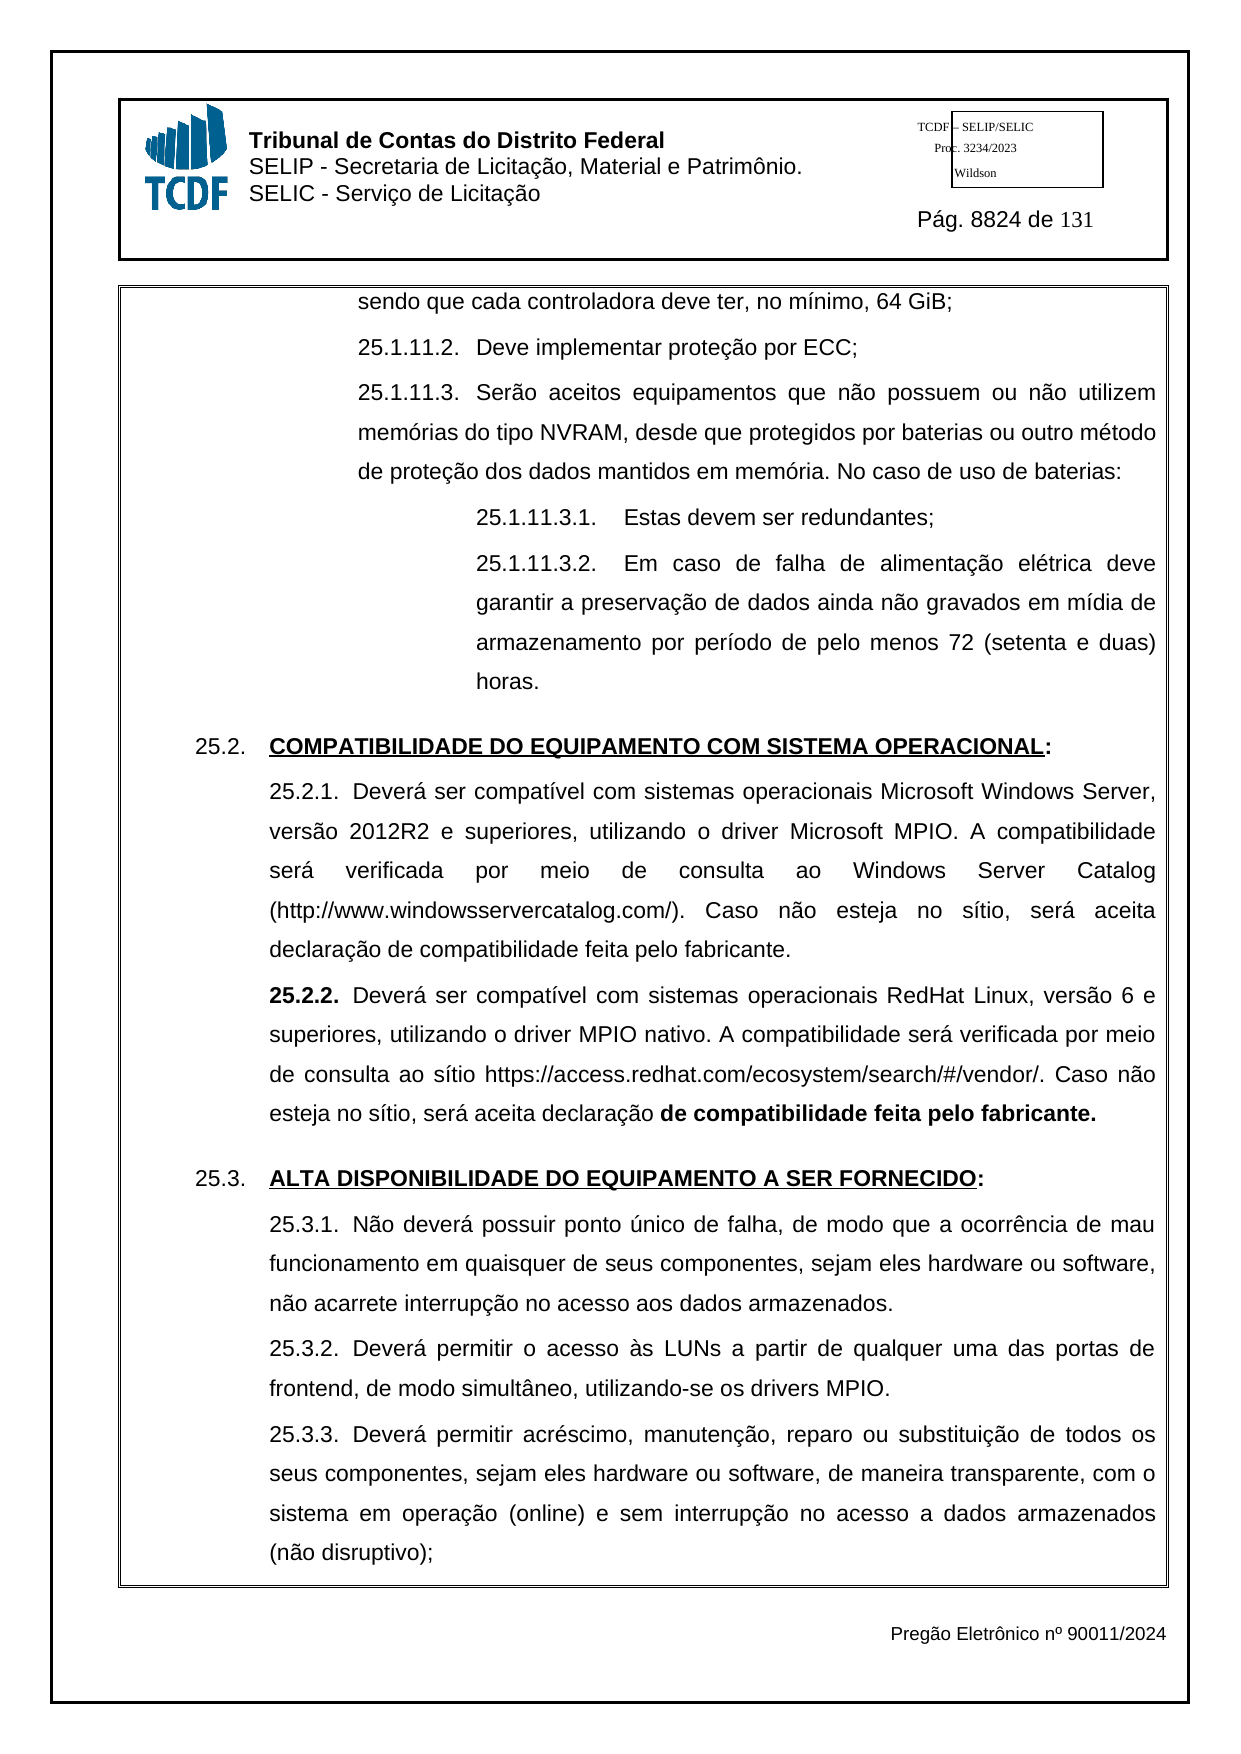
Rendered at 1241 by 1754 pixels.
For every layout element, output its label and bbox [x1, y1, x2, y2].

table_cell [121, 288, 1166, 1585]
picture [130, 101, 242, 212]
